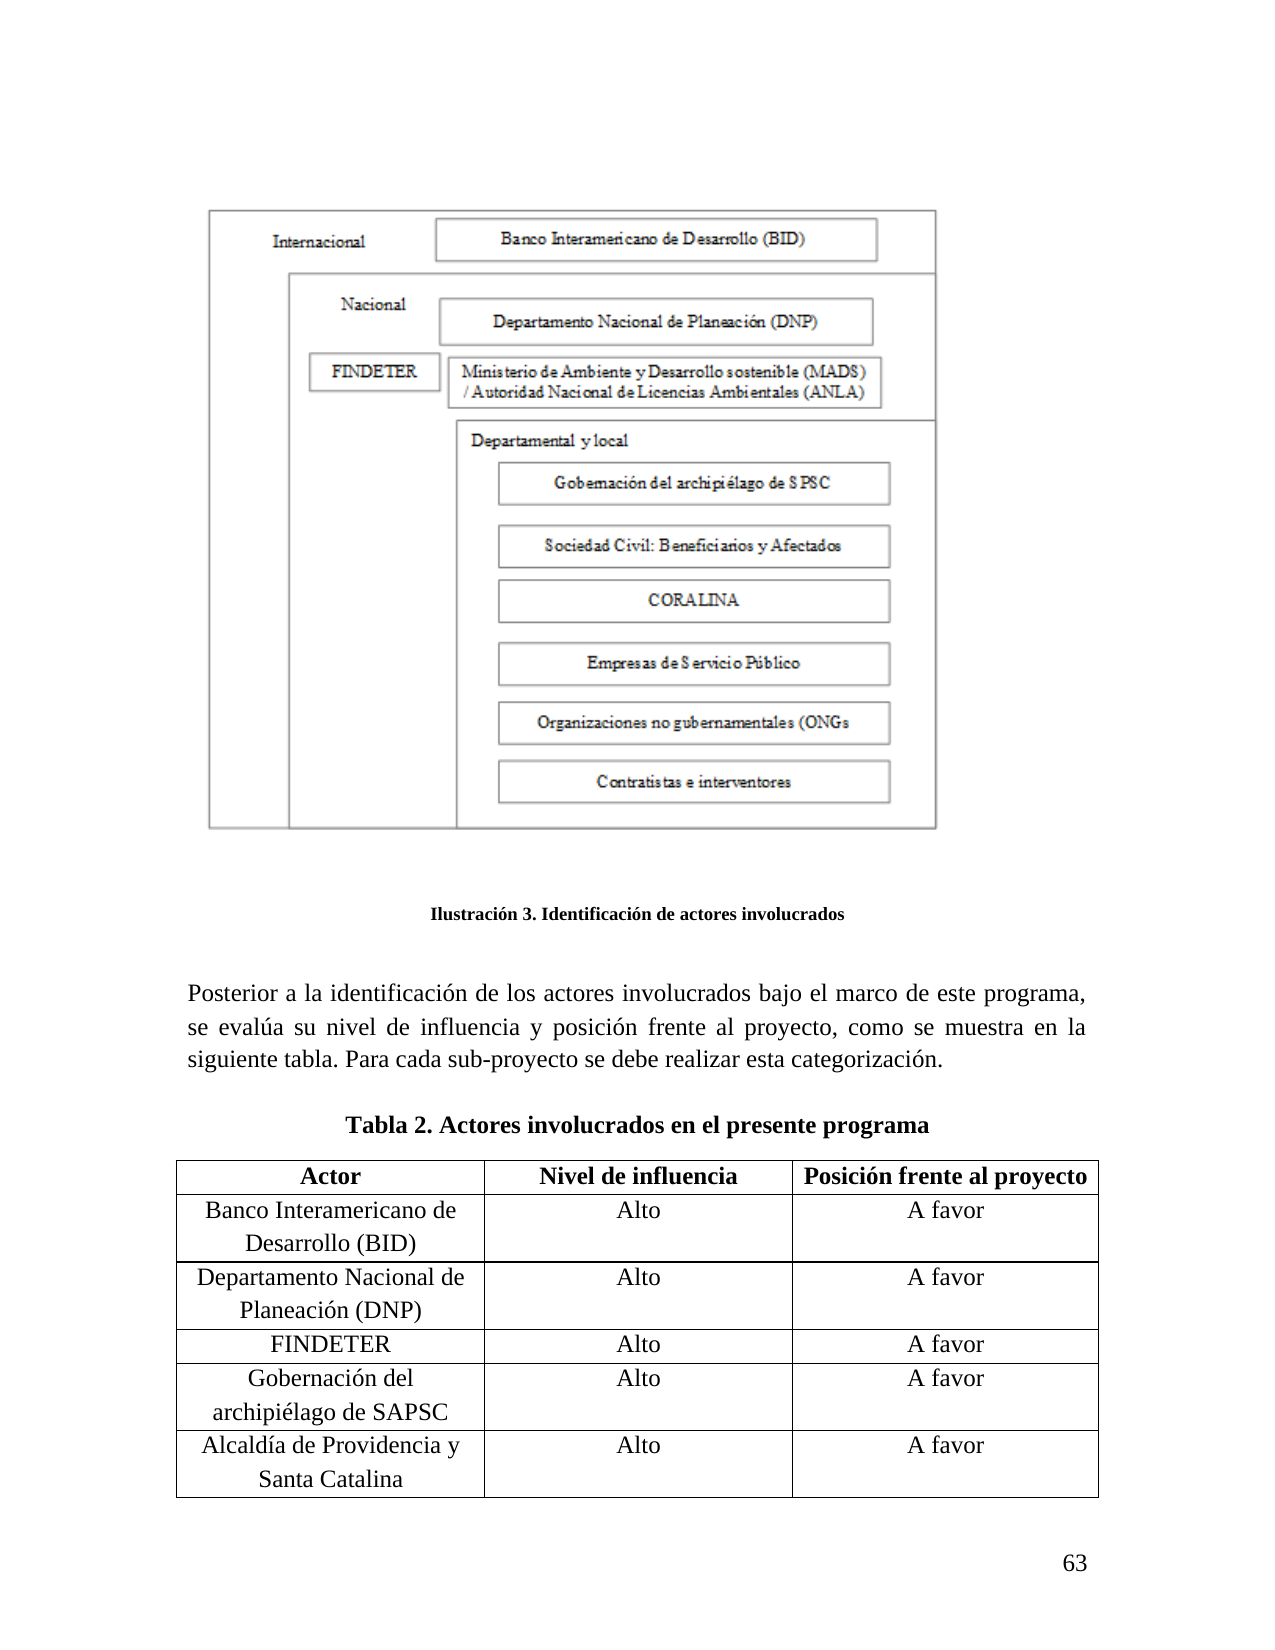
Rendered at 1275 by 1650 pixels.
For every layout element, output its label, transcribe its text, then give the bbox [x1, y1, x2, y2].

table_cell Alto [485, 1263, 792, 1328]
text Posterior a la identificación de los actores involucrados bajo el marco de este programa, se evalúa su nivel de influencia y posición frente al proyecto, como se muestra en la siguiente tabla. Para cada sub-proyecto se debe realizar esta categorización. [187, 978, 1087, 1073]
table_cell Alto [485, 1330, 792, 1362]
table_cell Alto [485, 1195, 792, 1261]
table_cell Alto [485, 1364, 792, 1429]
table_cell Departamento Nacional de Planeación (DNP) [177, 1263, 484, 1328]
table_cell Alto [485, 1431, 792, 1497]
table_header Nivel de influencia [485, 1161, 792, 1194]
table_cell A favor [793, 1330, 1098, 1362]
table_header Posición frente al proyecto [793, 1161, 1098, 1194]
table_cell Gobernación del archipiélago de SAPSC [177, 1364, 484, 1429]
table_cell A favor [793, 1431, 1098, 1497]
table_cell A favor [793, 1195, 1098, 1261]
picture [187, 183, 957, 866]
table_cell A favor [793, 1364, 1098, 1429]
table_header Actor [177, 1161, 484, 1194]
table_cell Alcaldía de Providencia y Santa Catalina [177, 1431, 484, 1497]
table_cell FINDETER [177, 1330, 484, 1362]
table_cell A favor [793, 1263, 1098, 1328]
table_cell Banco Interamericano de Desarrollo (BID) [177, 1195, 484, 1261]
